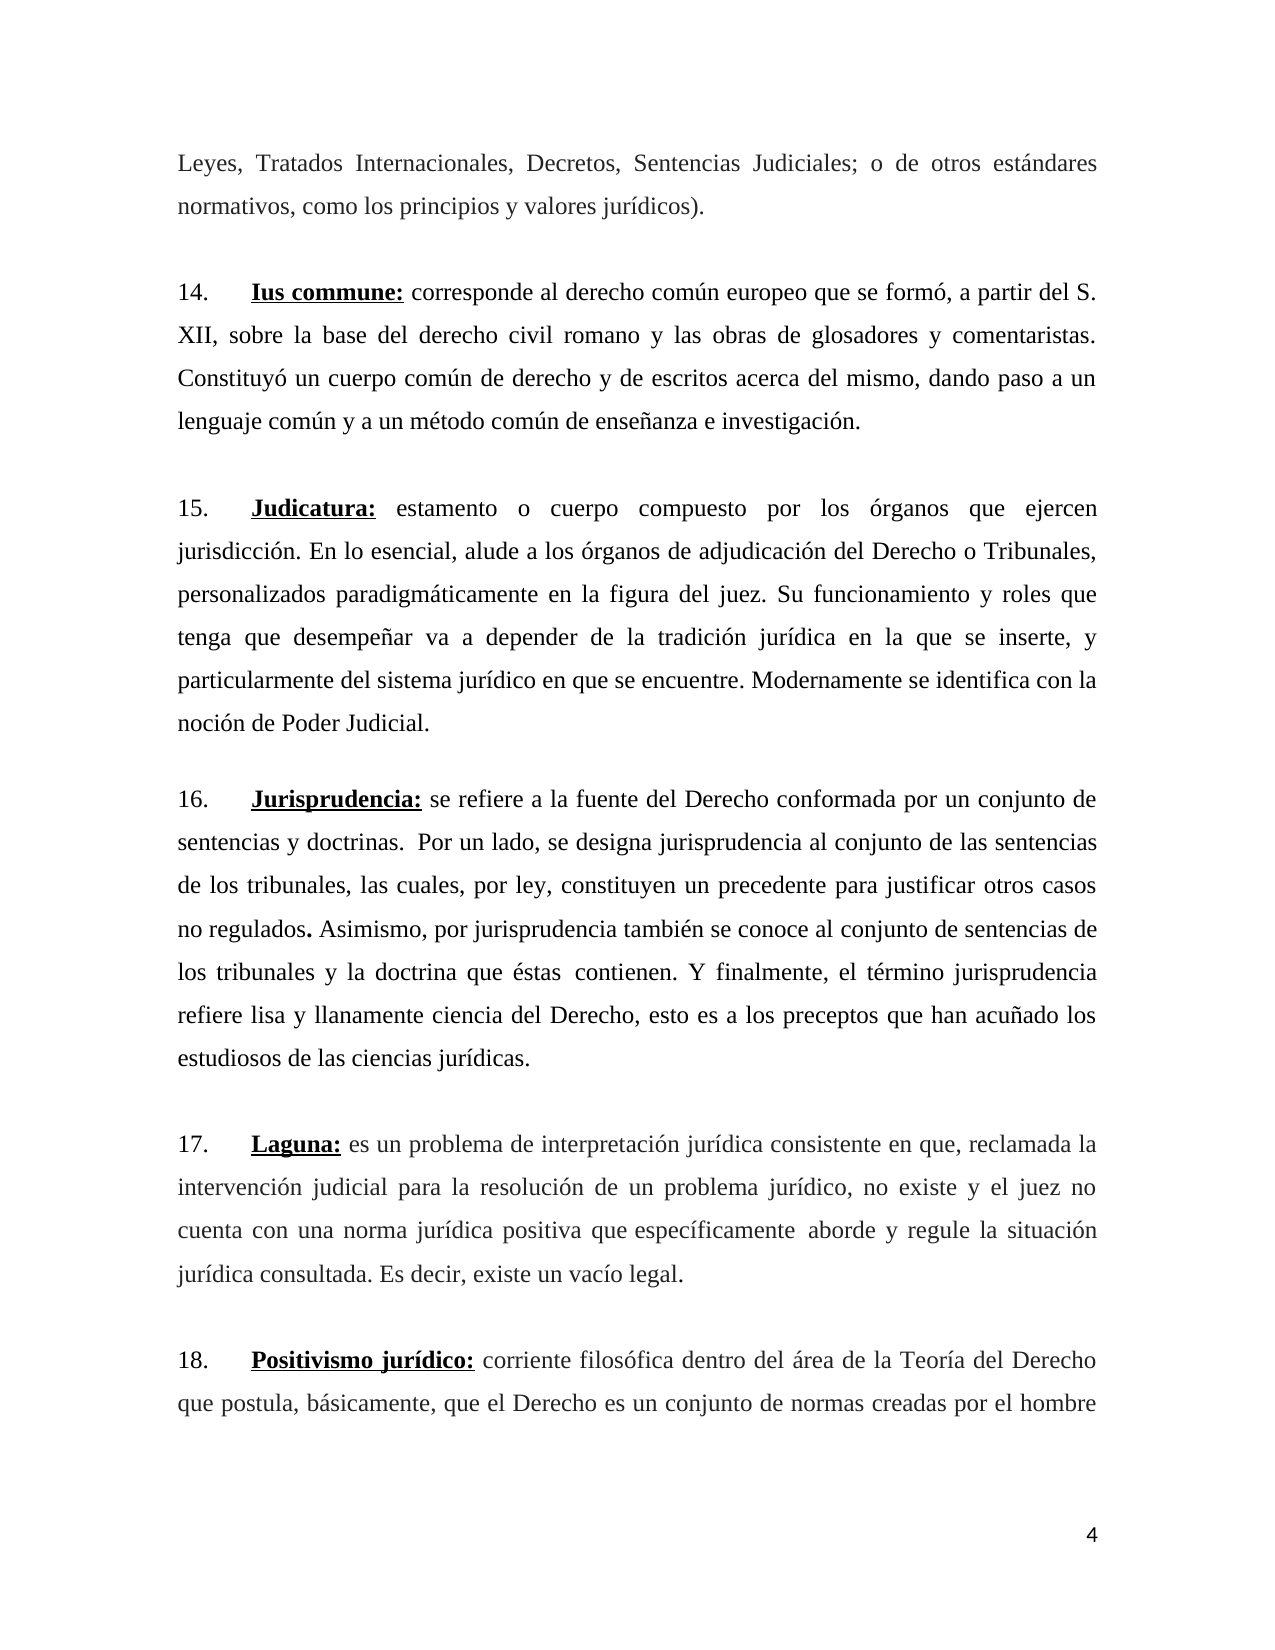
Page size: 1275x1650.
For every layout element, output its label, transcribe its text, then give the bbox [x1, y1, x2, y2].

list Ius commune: corresponde al derecho común europeo que se formó, a partir del S. XII, sobre la base del derecho civil romano y las obras de glosadores y comentaristas. Constituyó un cuerpo común de derecho y de escritos acerca del mismo, dando paso a un lenguaje común y a un método común de enseñanza e investigación. [177, 277, 1098, 435]
list Judicatura: estamento o cuerpo compuesto por los órganos que ejercen jurisdicción. En lo esencial, alude a los órganos de adjudicación del Derecho o Tribunales, personalizados paradigmáticamente en la figura del juez. Su funcionamiento y roles que tenga que desempeñar va a depender de la tradición jurídica en la que se inserte, y particularmente del sistema jurídico en que se encuentre. Modernamente se identifica con la noción de Poder Judicial. [177, 493, 1098, 737]
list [177, 1345, 1098, 1417]
list Jurisprudencia: se refiere a la fuente del Derecho conformada por un conjunto de sentencias y doctrinas. Por un lado, se designa jurisprudencia al conjunto de las sentencias de los tribunales, las cuales, por ley, constituyen un precedente para justificar otros casos no regulados. Asimismo, por jurisprudencia también se conoce al conjunto de sentencias de los tribunales y la doctrina que éstas contienen. Y finalmente, el término jurisprudencia refiere lisa y llanamente ciencia del Derecho, esto es a los preceptos que han acuñado los estudiosos de las ciencias jurídicas. [177, 784, 1098, 1072]
list Laguna: es un problema de interpretación jurídica consistente en que, reclamada la intervención judicial para la resolución de un problema jurídico, no existe y el juez no cuenta con una norma jurídica positiva que específicamente aborde y regule la situación jurídica consultada. Es decir, existe un vacío legal. [177, 1129, 1098, 1287]
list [177, 148, 1098, 219]
